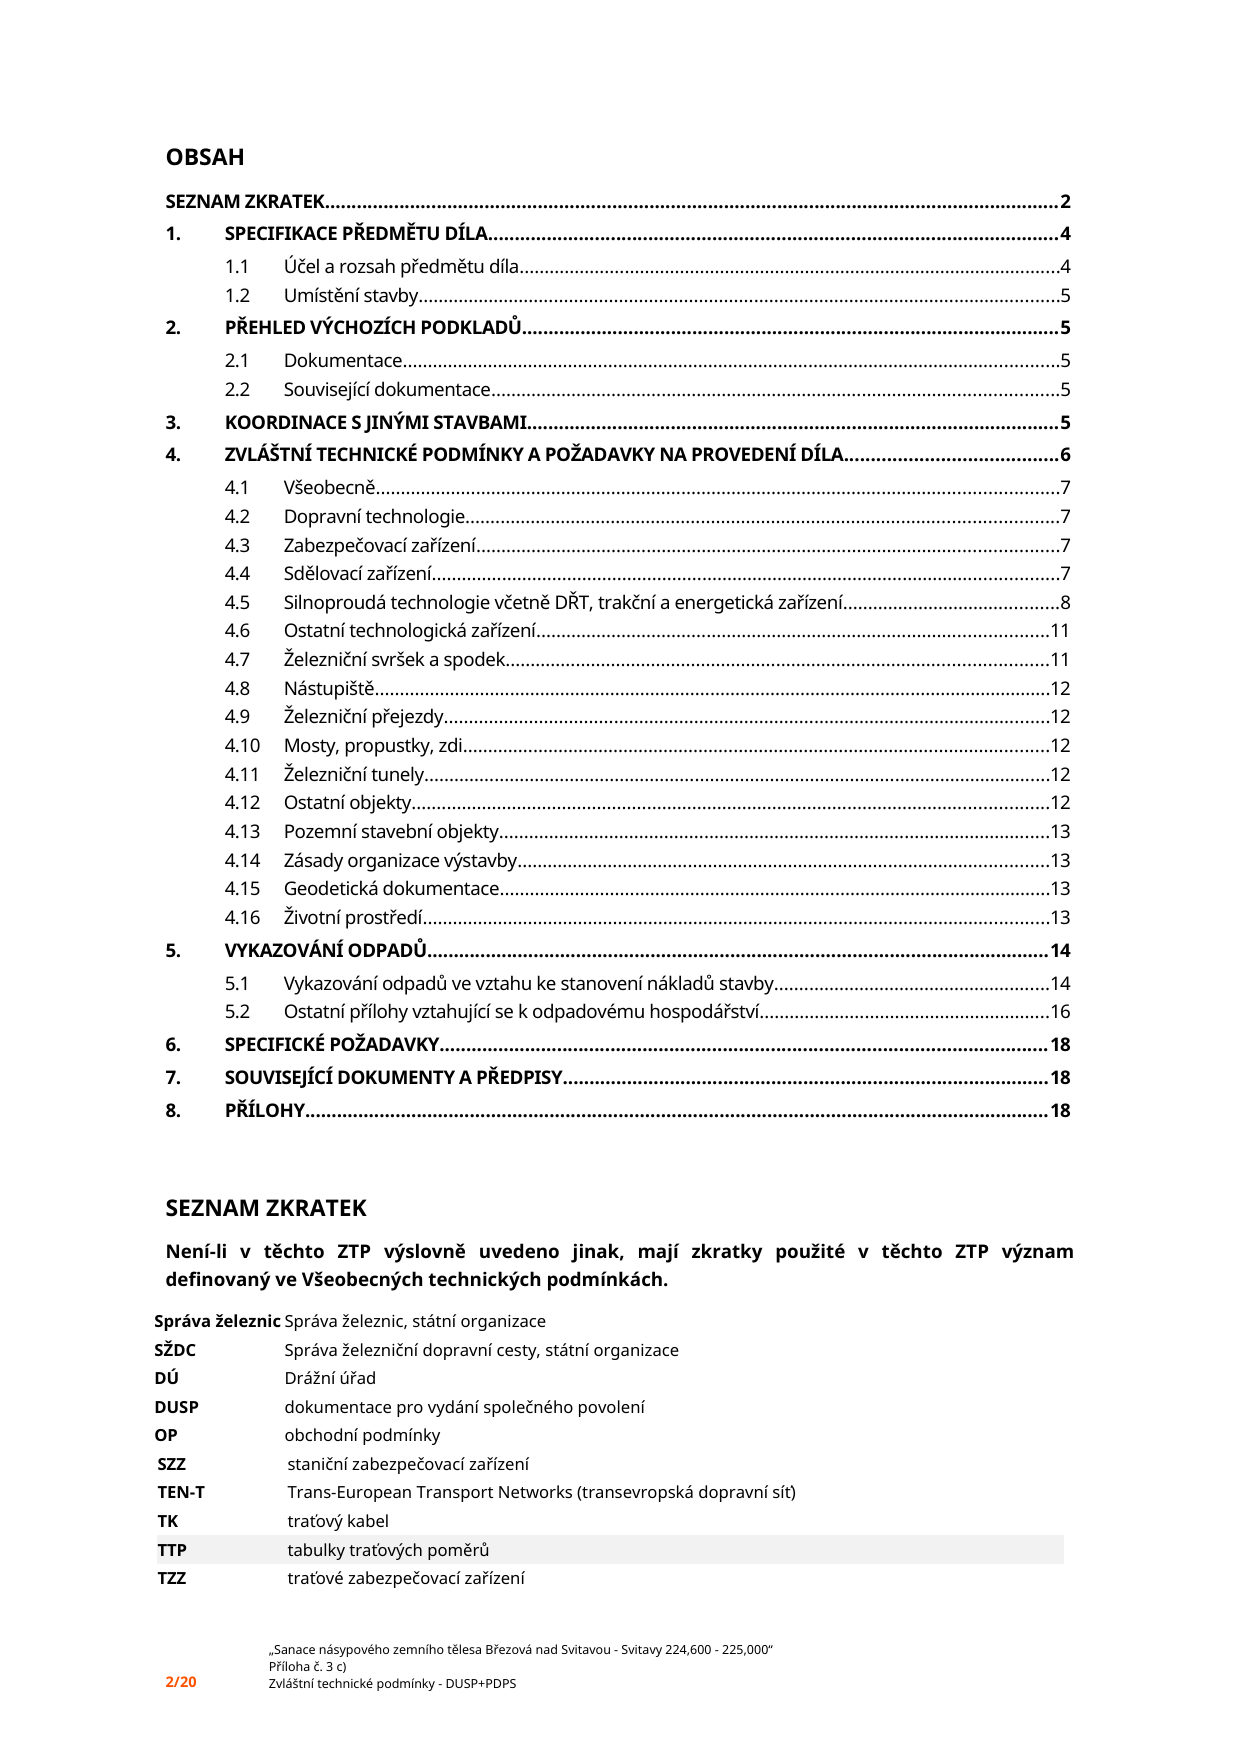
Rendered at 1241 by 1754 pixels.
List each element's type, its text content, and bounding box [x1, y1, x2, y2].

table_header Správa železnic, státní organizace [284, 1307, 1061, 1336]
text 4.4 Sdělovací zařízení 7 [224, 561, 1075, 586]
text 4.1 Všeobecně 7 [224, 474, 1075, 500]
table_cell traťový kabel [287, 1507, 1064, 1535]
table_header TTP [157, 1535, 287, 1564]
text Není-li v těchto ZTP výslovně uvedeno jinak, mají zkratky použité v těchto ZTP význam definovaný ve Všeobecných technických podmínkách. [165, 1238, 1075, 1292]
text 4.10 Mosty, propustky, zdi 12 [224, 732, 1075, 758]
text 1.1 Účel a rozsah předmětu díla 4 [224, 253, 1075, 279]
text 4.9 Železniční přejezdy 12 [224, 704, 1075, 729]
text 2.2 Související dokumentace 5 [224, 376, 1075, 402]
text 4.15 Geodetická dokumentace 13 [224, 876, 1075, 901]
text 5. Vykazování odpadů 14 [165, 937, 1045, 963]
text 4.2 Dopravní technologie 7 [224, 503, 1075, 529]
table_cell Drážní úřad [284, 1364, 1061, 1393]
table_cell obchodní podmínky [284, 1421, 1061, 1450]
text 4.12 Ostatní objekty 12 [224, 790, 1075, 815]
table_header staniční zabezpečovací zařízení [287, 1450, 1064, 1478]
table_header SZZ [157, 1450, 287, 1478]
table_cell OP [154, 1421, 284, 1450]
text 4.6 Ostatní technologická zařízení 11 [224, 618, 1075, 643]
text 4.13 Pozemní stavební objekty 13 [224, 818, 1075, 844]
text 6. SPECIFICKÉ POŽADAVKY 18 [165, 1031, 1045, 1057]
table_cell Trans-European Transport Networks (transevropská dopravní síť) [287, 1478, 1064, 1507]
text 2. PŘEHLED VÝCHOZÍCH PODKLADŮ 5 [165, 315, 1045, 340]
table_header tabulky traťových poměrů [287, 1535, 1064, 1564]
text 8. PŘÍLOHY 18 [165, 1097, 1045, 1122]
text 4. ZVLÁŠTNÍ TECHNICKÉ PODMÍNKY A POŽADAVKY NA PROVEDENÍ DÍLA 6 [165, 442, 1045, 467]
text 5.2 Ostatní přílohy vztahující se k odpadovému hospodářství 16 [224, 998, 1075, 1024]
text 4.5 Silnoproudá technologie včetně DŘT, trakční a energetická zařízení 8 [224, 589, 1075, 615]
text 5.1 Vykazování odpadů ve vztahu ke stanovení nákladů stavby 14 [224, 970, 1075, 995]
text 4.8 Nástupiště 12 [224, 675, 1075, 701]
text 7. SOUVISEJÍCÍ DOKUMENTY A PŘEDPISY 18 [165, 1064, 1045, 1090]
text SEZNAM ZKRATEK [165, 1192, 1075, 1223]
text 4.7 Železniční svršek a spodek 11 [224, 646, 1075, 672]
table_cell DÚ [154, 1364, 284, 1393]
text 4.3 Zabezpečovací zařízení 7 [224, 532, 1075, 557]
table_cell dokumentace pro vydání společného povolení [284, 1393, 1061, 1421]
text 4.16 Životní prostředí 13 [224, 904, 1075, 930]
text 2.1 Dokumentace 5 [224, 347, 1075, 373]
table_cell TZZ [157, 1564, 287, 1592]
text 3. KOORDINACE S JINÝMI STAVBAMI 5 [165, 409, 1045, 434]
text 4.14 Zásady organizace výstavby 13 [224, 847, 1075, 872]
table_cell DUSP [154, 1393, 284, 1421]
table_cell Správa železniční dopravní cesty, státní organizace [284, 1336, 1061, 1364]
text Obsah [165, 141, 1075, 173]
table_cell TK [157, 1507, 287, 1535]
table_header Správa železnic [154, 1307, 284, 1336]
table_cell traťové zabezpečovací zařízení [287, 1564, 1064, 1592]
text 4.11 Železniční tunely 12 [224, 761, 1075, 787]
text SEZNAM ZKRATEK 2 [165, 188, 1045, 214]
table_cell SŽDC [154, 1336, 284, 1364]
text 1. SPECIFIKACE PŘEDMĚTU DÍLA 4 [165, 220, 1045, 246]
text 1.2 Umístění stavby 5 [224, 282, 1075, 307]
table_cell TEN-T [157, 1478, 287, 1507]
